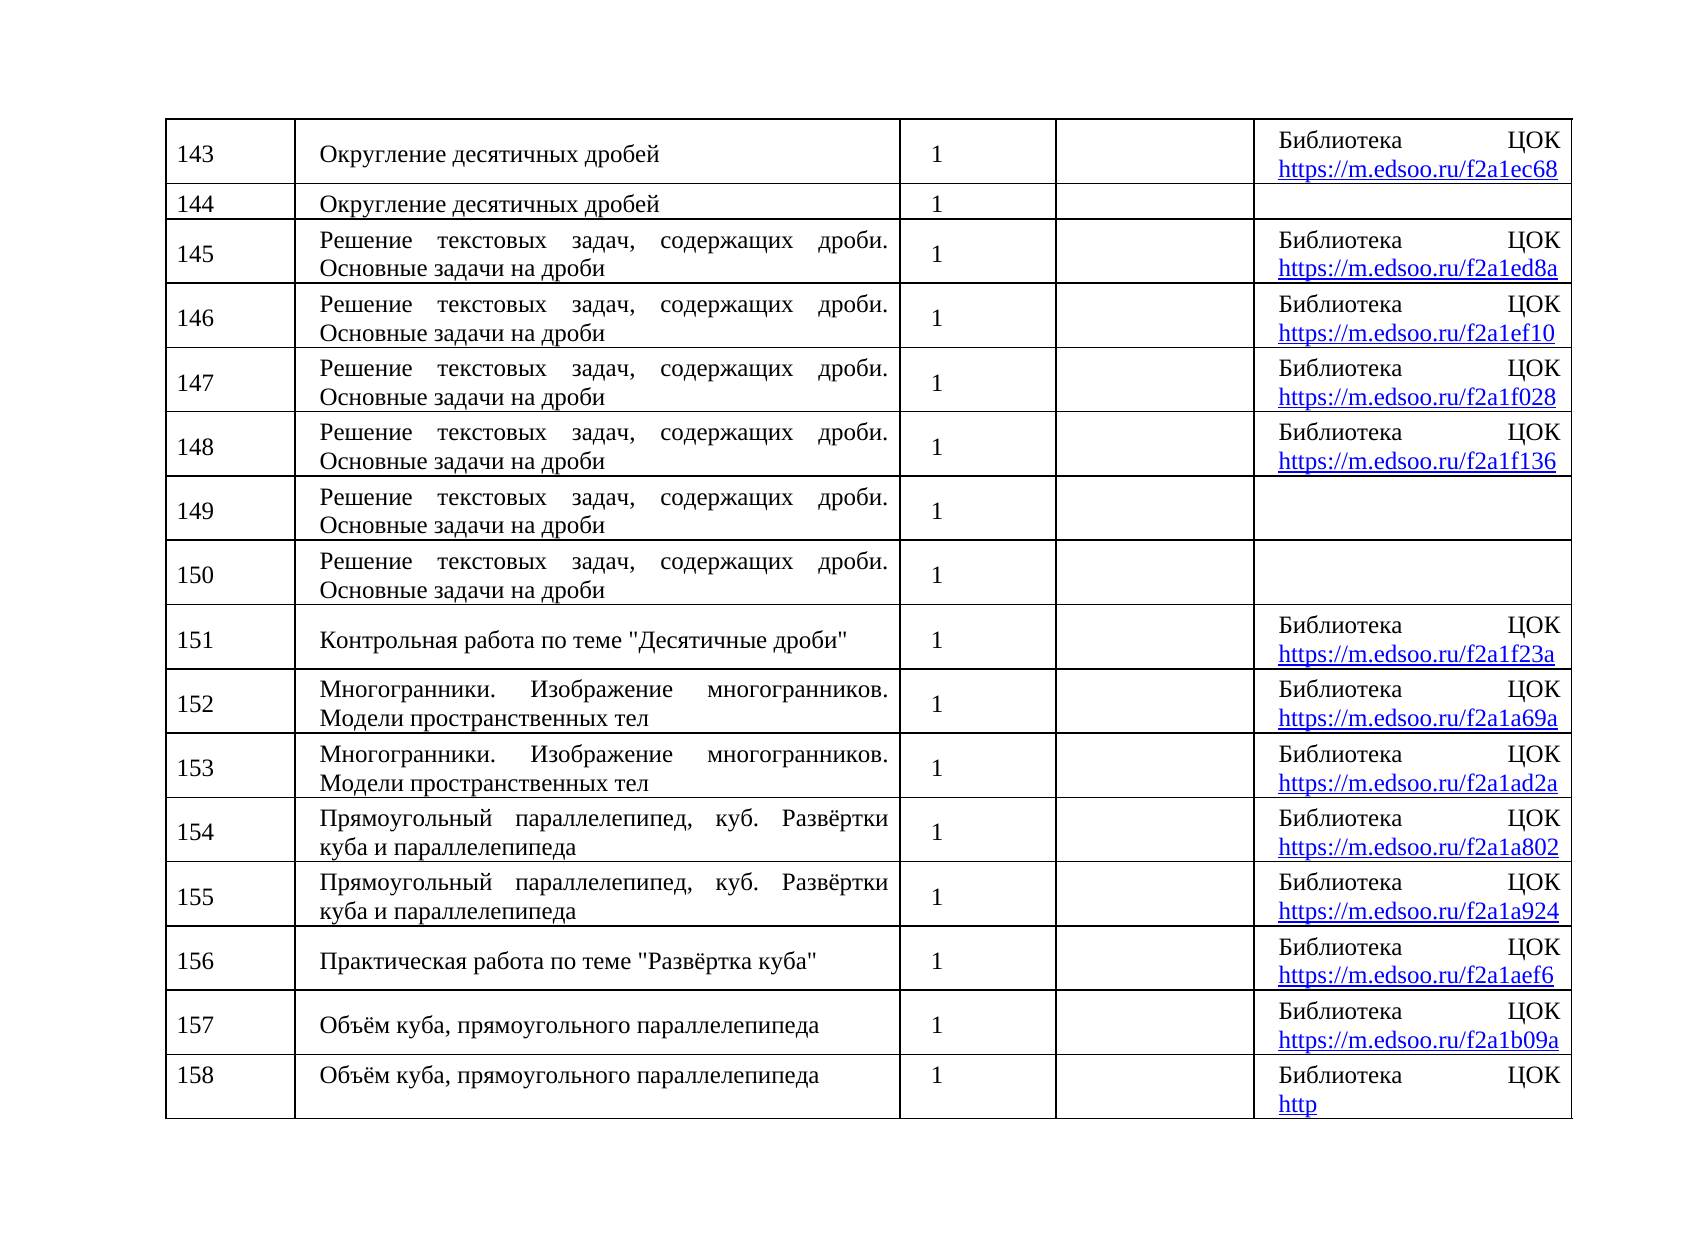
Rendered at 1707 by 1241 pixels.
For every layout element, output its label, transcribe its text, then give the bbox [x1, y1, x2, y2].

table_cell Многогранники. Изображение многогранников. Модели пространственных тел [296, 734, 899, 796]
table_cell 1 [901, 412, 1055, 475]
table_cell 150 [167, 541, 294, 603]
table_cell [296, 1055, 899, 1118]
table_cell Решение текстовых задач, содержащих дроби. Основные задачи на дроби [296, 541, 899, 603]
table_cell [1255, 541, 1571, 603]
table_cell Прямоугольный параллелепипед, куб. Развёртки куба и параллелепипеда [296, 798, 899, 861]
table_cell [1057, 120, 1253, 182]
table_cell [1255, 184, 1571, 218]
table_cell 143 [167, 120, 294, 182]
table_cell Библиотека ЦОК https://m.edsoo.ru/f2a1f136 [1255, 412, 1571, 475]
table_cell [1057, 927, 1253, 989]
table_cell 149 [167, 477, 294, 539]
table_cell Библиотека ЦОК https://m.edsoo.ru/f2a1aef6 [1255, 927, 1571, 989]
table_cell 1 [901, 541, 1055, 603]
table_cell 1 [901, 348, 1055, 411]
table_cell Решение текстовых задач, содержащих дроби. Основные задачи на дроби [296, 348, 899, 411]
table_cell [1057, 412, 1253, 475]
table_cell 154 [167, 798, 294, 861]
table_cell Библиотека ЦОК https://m.edsoo.ru/f2a1f23a [1255, 605, 1571, 668]
table_cell Библиотека ЦОК https://m.edsoo.ru/f2a1a802 [1255, 798, 1571, 861]
table_cell 1 [901, 284, 1055, 346]
table_cell Практическая работа по теме "Развёртка куба" [296, 927, 899, 989]
table_cell 1 [901, 184, 1055, 218]
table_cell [296, 991, 899, 1053]
table_cell [1057, 477, 1253, 539]
table_cell [1057, 1055, 1253, 1118]
table_cell [1255, 477, 1571, 539]
table_cell [1057, 348, 1253, 411]
table_cell 1 [901, 927, 1055, 989]
table_cell 146 [167, 284, 294, 346]
table_cell 158 [167, 1055, 294, 1118]
table_cell 1 [901, 220, 1055, 282]
table_cell Решение текстовых задач, содержащих дроби. Основные задачи на дроби [296, 477, 899, 539]
table_cell Решение текстовых задач, содержащих дроби. Основные задачи на дроби [296, 220, 899, 282]
table_cell [1057, 605, 1253, 668]
table_cell Библиотека ЦОК https://m.edsoo.ru/f2a1ec68 [1255, 120, 1571, 182]
table_cell Контрольная работа по теме "Десятичные дроби" [296, 605, 899, 668]
table_cell 1 [901, 120, 1055, 182]
table_cell [1057, 991, 1253, 1053]
table_cell [1057, 670, 1253, 732]
table_cell 1 [901, 734, 1055, 796]
table_cell Библиотека ЦОК https://m.edsoo.ru/f2a1ad2a [1255, 734, 1571, 796]
table_cell 148 [167, 412, 294, 475]
table_cell Прямоугольный параллелепипед, куб. Развёртки куба и параллелепипеда [296, 862, 899, 925]
table_cell Библиотека ЦОК https://m.edsoo.ru/f2a1ed8a [1255, 220, 1571, 282]
table_cell Библиотека ЦОК https://m.edsoo.ru/f2a1a924 [1255, 862, 1571, 925]
table_cell 1 [901, 670, 1055, 732]
table_cell 147 [167, 348, 294, 411]
table_cell Библиотека ЦОК https://m.edsoo.ru/f2a1b09a [1255, 991, 1571, 1053]
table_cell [296, 120, 899, 182]
table_cell [1057, 798, 1253, 861]
table_cell [1057, 541, 1253, 603]
table_cell 157 [167, 991, 294, 1053]
table_cell [1057, 734, 1253, 796]
table_cell 1 [901, 798, 1055, 861]
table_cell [1255, 1055, 1571, 1118]
table_cell 1 [901, 605, 1055, 668]
table_cell 155 [167, 862, 294, 925]
table_cell [1057, 284, 1253, 346]
table_cell 1 [901, 862, 1055, 925]
table_cell Библиотека ЦОК https://m.edsoo.ru/f2a1f028 [1255, 348, 1571, 411]
table_cell 145 [167, 220, 294, 282]
table_cell [1057, 220, 1253, 282]
table_cell Решение текстовых задач, содержащих дроби. Основные задачи на дроби [296, 412, 899, 475]
table_cell 1 [901, 991, 1055, 1053]
table_cell Многогранники. Изображение многогранников. Модели пространственных тел [296, 670, 899, 732]
table_cell 152 [167, 670, 294, 732]
table_cell 1 [901, 477, 1055, 539]
table_cell Округление десятичных дробей [296, 184, 899, 218]
table_cell 153 [167, 734, 294, 796]
table_cell 1 [901, 1055, 1055, 1118]
table_cell Решение текстовых задач, содержащих дроби. Основные задачи на дроби [296, 284, 899, 346]
table_cell [1057, 862, 1253, 925]
table_cell Библиотека ЦОК https://m.edsoo.ru/f2a1ef10 [1255, 284, 1571, 346]
table_cell Библиотека ЦОК https://m.edsoo.ru/f2a1a69a [1255, 670, 1571, 732]
table_cell 144 [167, 184, 294, 218]
table_cell 151 [167, 605, 294, 668]
table_cell 156 [167, 927, 294, 989]
table_cell [1057, 184, 1253, 218]
